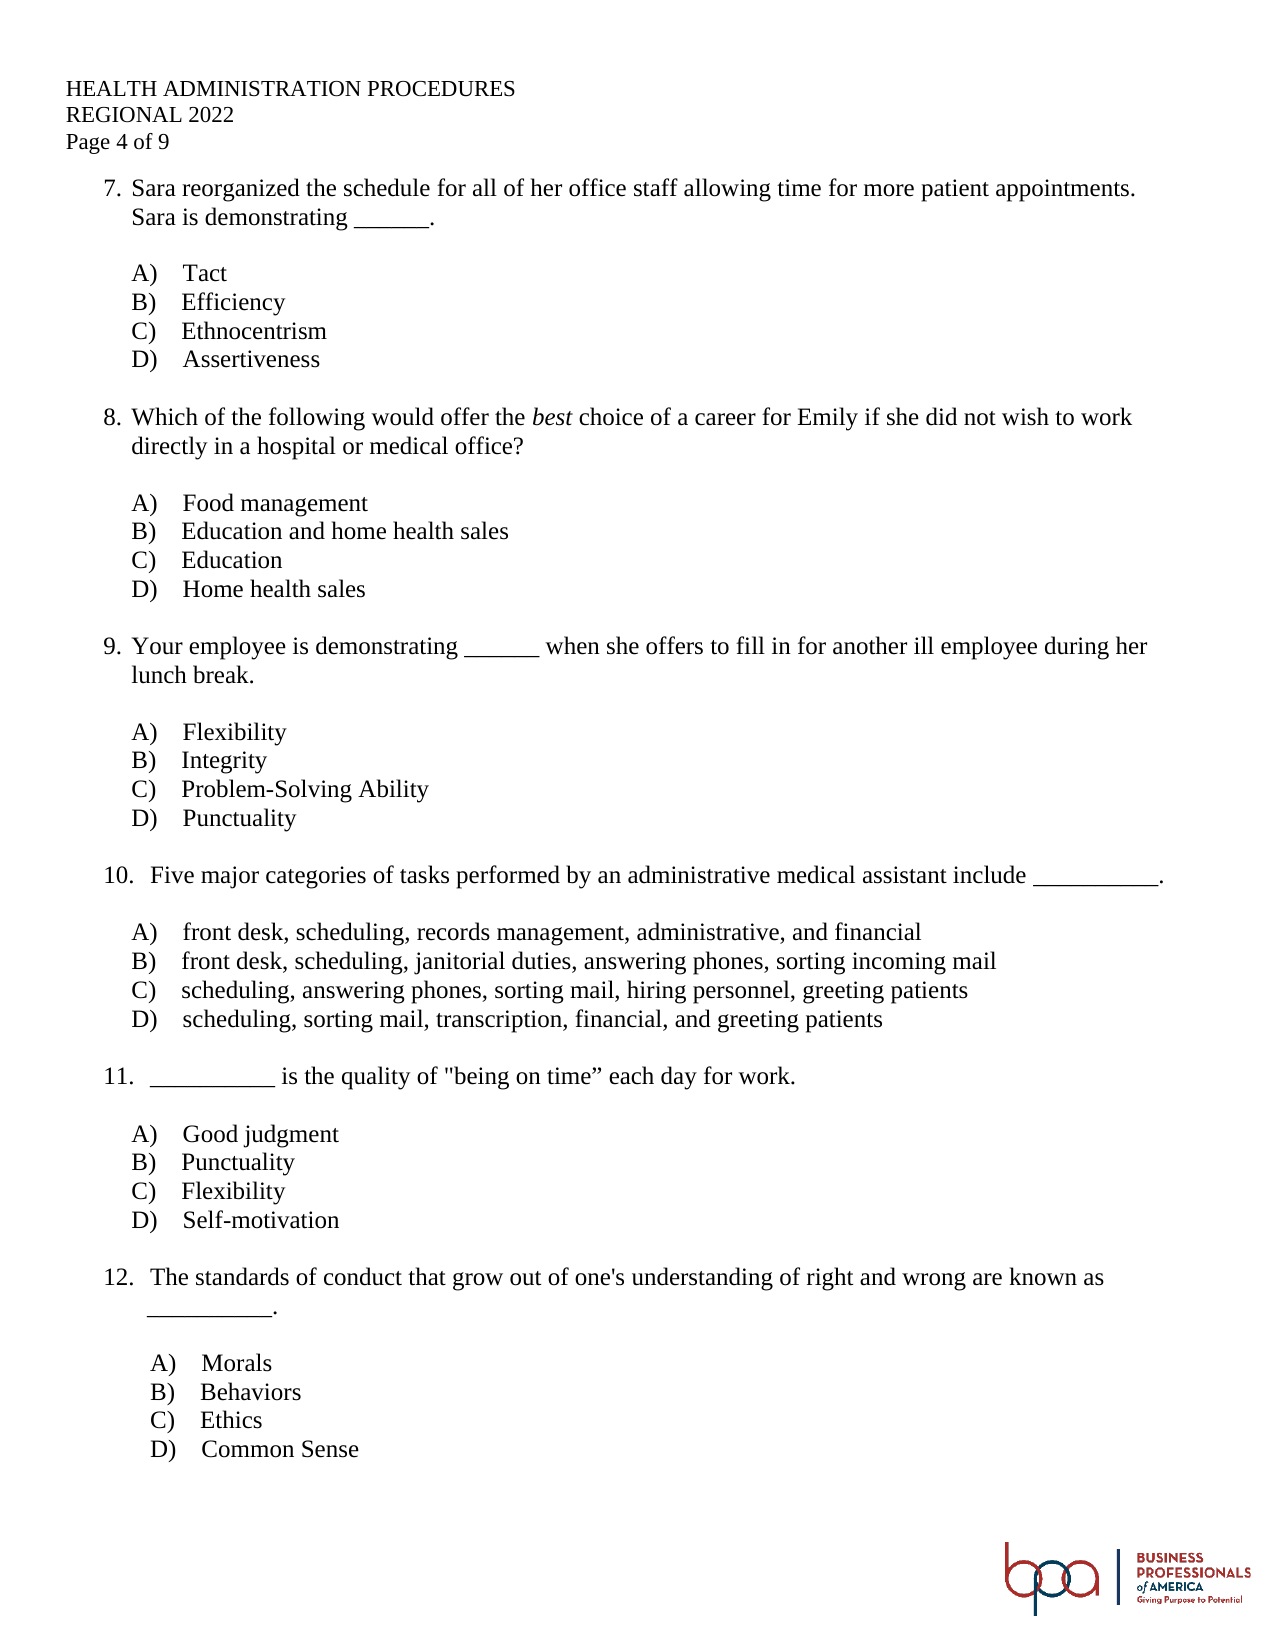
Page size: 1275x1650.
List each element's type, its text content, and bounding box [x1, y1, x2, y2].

text D) Common Sense [122, 1434, 1181, 1463]
text C) Ethics [122, 1405, 1181, 1434]
list __________ is the quality of "being on time” each day for work. [84, 1061, 1181, 1090]
text B) front desk, scheduling, janitorial duties, answering phones, sorting incoming mail [103, 946, 1181, 975]
text B) Behaviors [122, 1377, 1181, 1405]
list __________. [112, 1291, 1181, 1320]
list Your employee is demonstrating ______ when she offers to fill in for another ill employee during her lunch break. [103, 631, 1181, 689]
text A) Good judgment [84, 1119, 1181, 1147]
text D) Self-motivation [103, 1205, 1181, 1234]
text A) Flexibility [103, 717, 1181, 746]
text A) front desk, scheduling, records management, administrative, and financial [103, 917, 1181, 946]
text D) scheduling, sorting mail, transcription, financial, and greeting patients [103, 1004, 1181, 1032]
text C) Ethnocentrism [103, 316, 1181, 344]
text B) Efficiency [103, 287, 1181, 316]
text B) Education and home health sales [103, 516, 1181, 545]
text D) Punctuality [103, 803, 1181, 832]
text C) Flexibility [103, 1176, 1181, 1205]
text B) Punctuality [103, 1147, 1181, 1176]
text D) Assertiveness [103, 344, 1181, 373]
list The standards of conduct that grow out of one's understanding of right and wrong are known as [103, 1262, 1181, 1291]
list Which of the following would offer the best choice of a career for Emily if she did not wish to work directly in a hospital or medical office? [103, 402, 1181, 459]
text C) Education [103, 545, 1181, 574]
text A) Food management [103, 488, 1181, 516]
picture [1005, 1542, 1251, 1616]
text A) Tact [103, 258, 1181, 287]
text A) Morals [122, 1348, 1181, 1377]
text B) Integrity [103, 746, 1181, 774]
text C) scheduling, answering phones, sorting mail, hiring personnel, greeting patients [103, 975, 1181, 1004]
list Five major categories of tasks performed by an administrative medical assistant include __________. [103, 861, 1181, 889]
text C) Problem-Solving Ability [103, 774, 1181, 803]
text D) Home health sales [103, 574, 1181, 603]
list Sara reorganized the schedule for all of her office staff allowing time for more patient appointments. Sara is demonstrating ______. [103, 173, 1181, 230]
